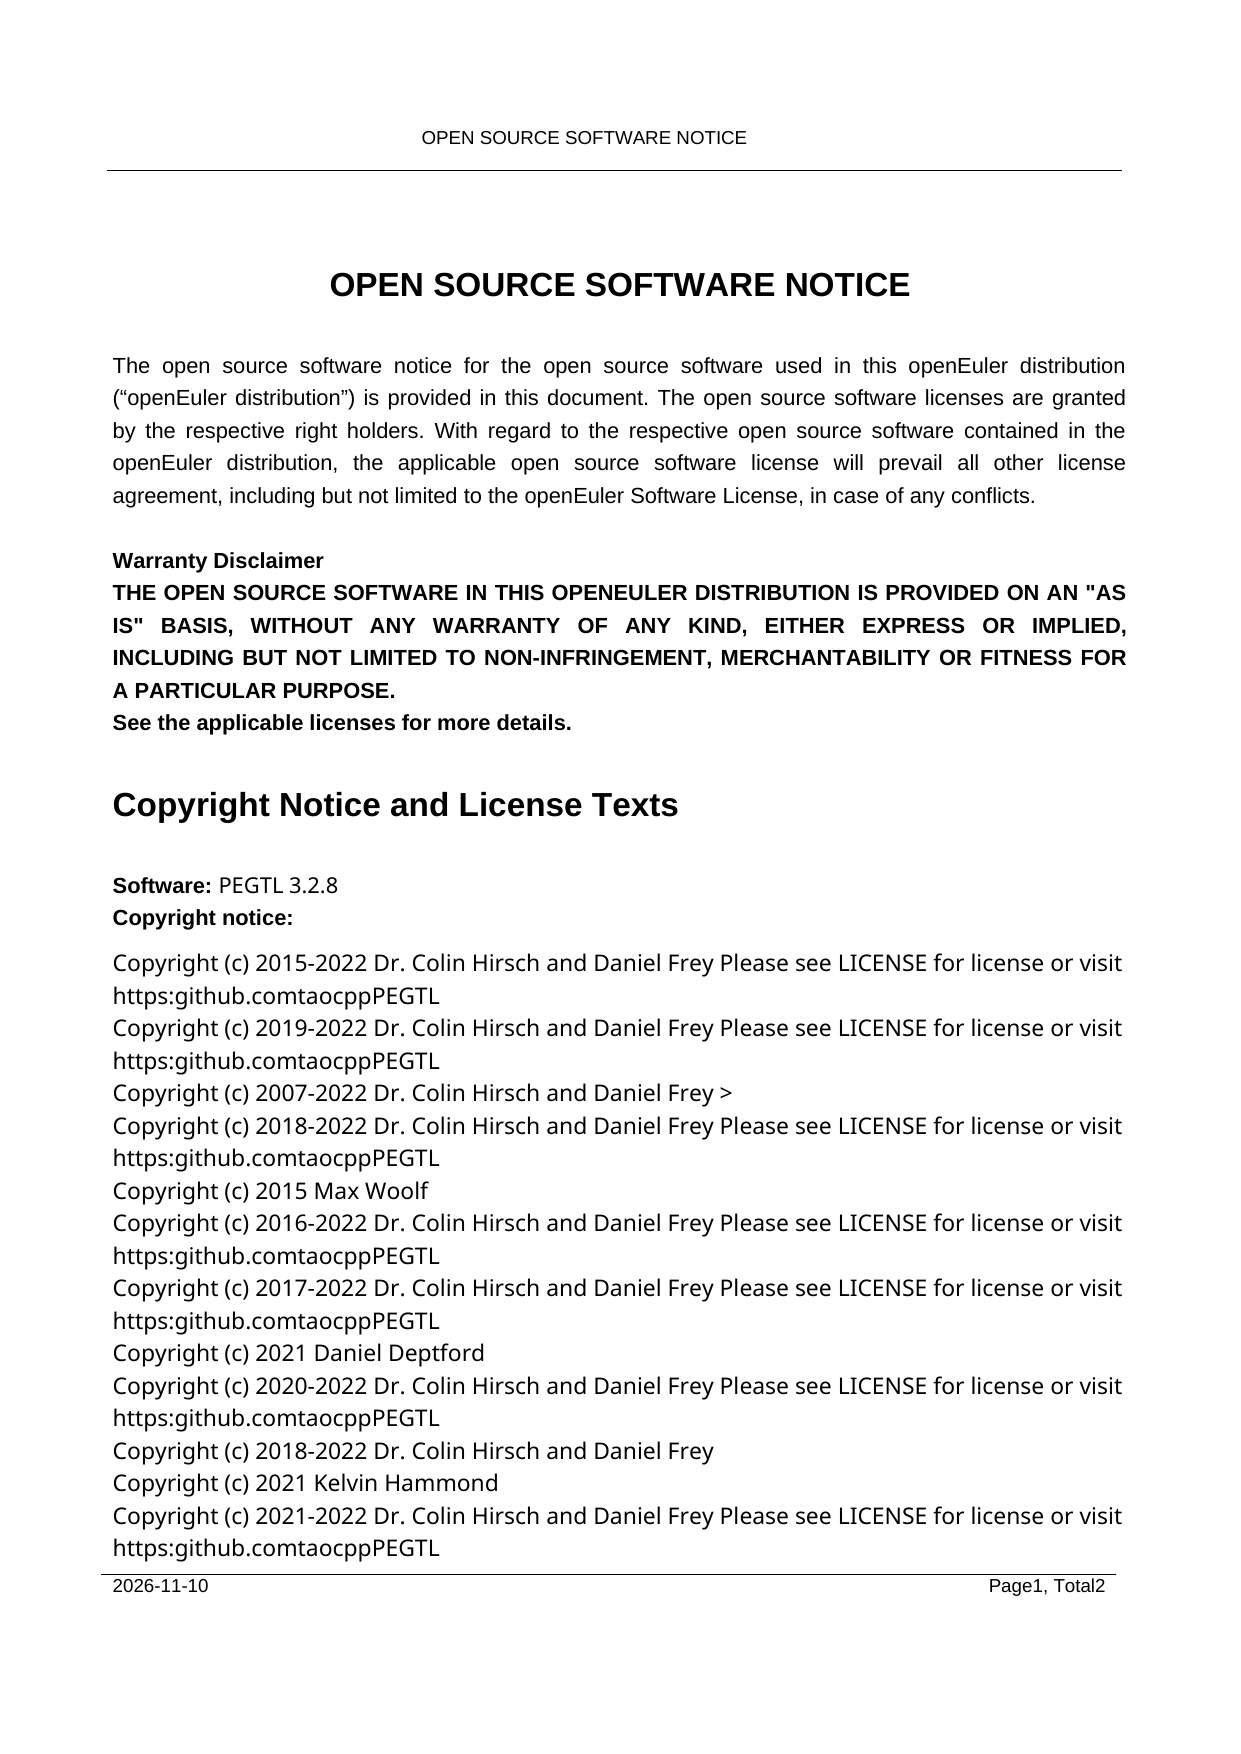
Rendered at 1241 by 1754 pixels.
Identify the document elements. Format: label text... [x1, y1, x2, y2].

text Copyright Notice and License Texts [112, 771, 1128, 836]
text The open source software notice for the open source software used in this openEuler distribution (“openEuler distribution”) is provided in this document. The open source software licenses are granted by the respective right holders. With regard to the respective open source software contained in the openEuler distribution, the applicable open source software license will prevail all other license agreement, including but not limited to the openEuler Software License, in case of any conflicts. [112, 349, 1128, 511]
text Copyright notice: [112, 901, 1128, 934]
text Warranty Disclaimer [112, 544, 1128, 576]
text THE OPEN SOURCE SOFTWARE IN THIS OPENEULER DISTRIBUTION IS PROVIDED ON AN "AS IS" BASIS, WITHOUT ANY WARRANTY OF ANY KIND, EITHER EXPRESS OR IMPLIED, INCLUDING BUT NOT LIMITED TO NON-INFRINGEMENT, MERCHANTABILITY OR FITNESS FOR A PARTICULAR PURPOSE. See the applicable licenses for more details. [112, 576, 1128, 739]
title Software: PEGTL 3.2.8 [112, 869, 1128, 901]
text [112, 947, 1128, 1564]
text OPEN SOURCE SOFTWARE NOTICE [112, 251, 1128, 316]
